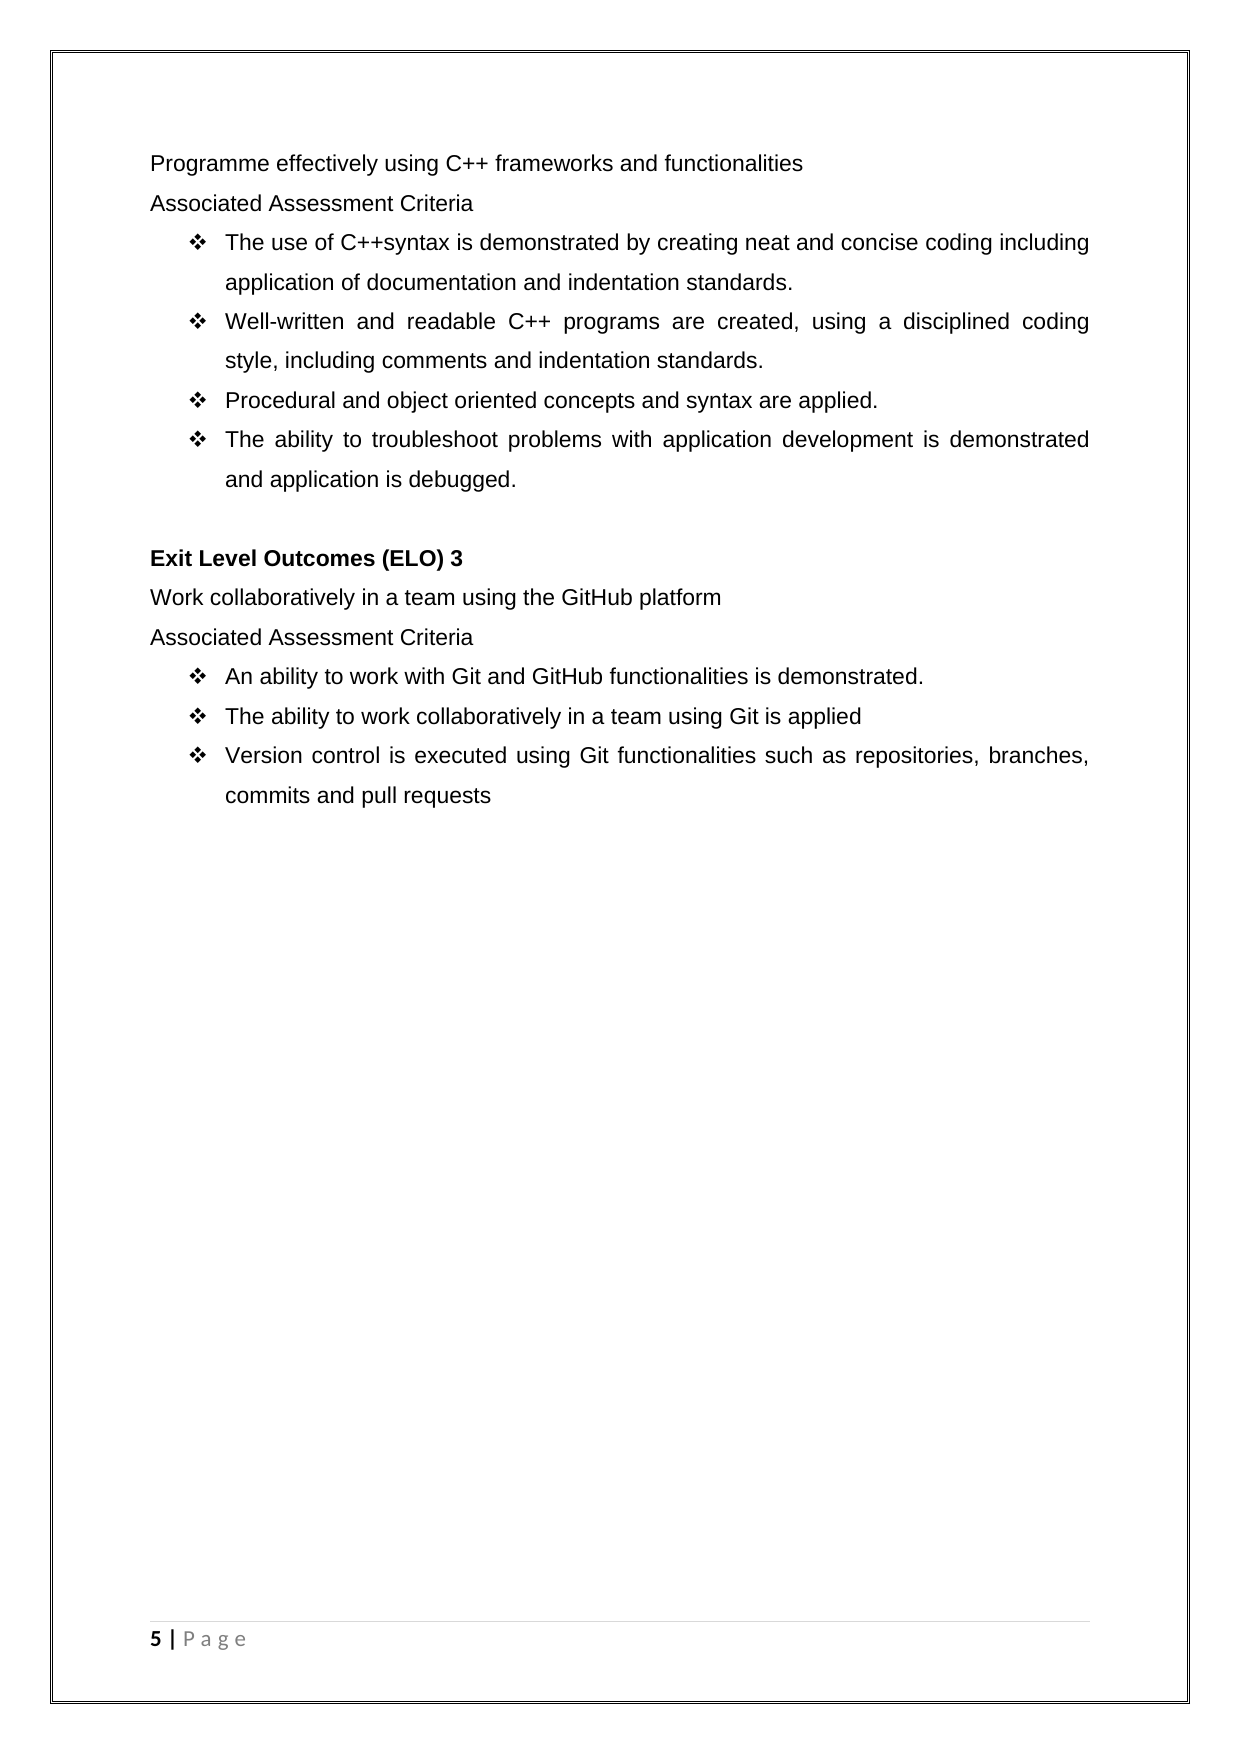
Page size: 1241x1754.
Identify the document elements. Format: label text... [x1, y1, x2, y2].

text Programme effectively using C++ frameworks and functionalities [150, 150, 1090, 176]
text Work collaboratively in a team using the GitHub platform [150, 584, 1090, 611]
text Associated Assessment Criteria [150, 189, 1090, 216]
list The ability to troubleshoot problems with application development is demonstrated and application is debugged. [187, 426, 1090, 492]
list The ability to work collaboratively in a team using Git is applied [187, 703, 1090, 729]
list An ability to work with Git and GitHub functionalities is demonstrated. [187, 663, 1090, 689]
text Exit Level Outcomes (ELO) 3 [150, 545, 1090, 571]
list Well-written and readable C++ programs are created, using a disciplined coding style, including comments and indentation standards. [187, 308, 1090, 374]
list Version control is executed using Git functionalities such as repositories, branches, commits and pull requests [187, 742, 1090, 808]
list Procedural and object oriented concepts and syntax are applied. [187, 387, 1090, 413]
text Associated Assessment Criteria [150, 624, 1090, 650]
list The use of C++syntax is demonstrated by creating neat and concise coding including application of documentation and indentation standards. [187, 229, 1090, 295]
